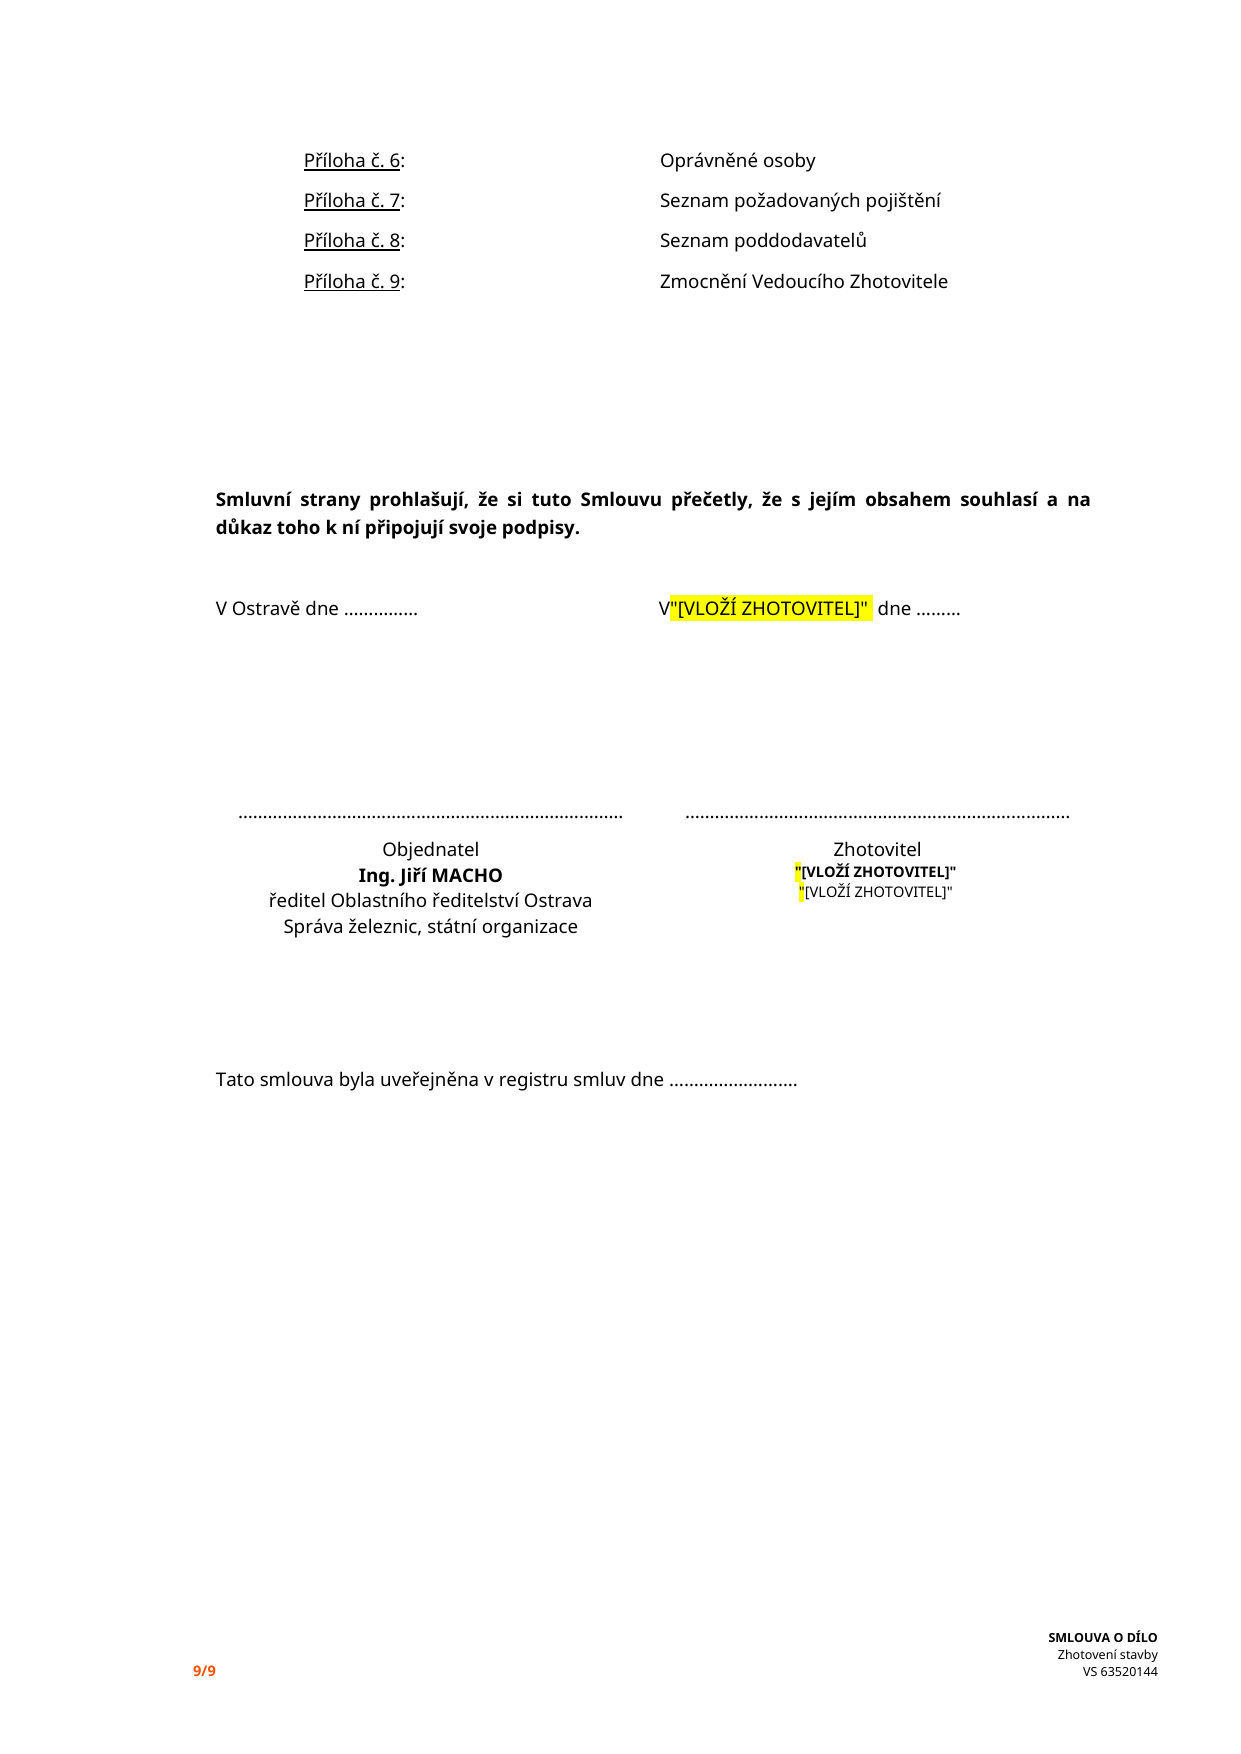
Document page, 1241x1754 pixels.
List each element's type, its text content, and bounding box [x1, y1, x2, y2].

table_cell Příloha č. 6: [216, 148, 572, 188]
table_cell Příloha č. 8: Příloha č. 9: [216, 228, 572, 308]
table_cell Oprávněné osoby [572, 148, 1093, 188]
table_cell Seznam požadovaných pojištění [572, 188, 1093, 228]
table_cell Příloha č. 7: [216, 188, 572, 228]
table_cell Seznam poddodavatelů Zmocnění Vedoucího Zhotovitele [572, 228, 1093, 308]
table_header …………………………………………………………………… Objednatel Ing. Jiří MACHO ředitel Oblastního ředitelství Ostrava Správa železnic, státní organizace [207, 757, 654, 945]
table_header …………………………………………………………………… Zhotovitel [654, 757, 1101, 945]
text V Ostravě dne …………… V dne ……… [873, 595, 1093, 621]
text V Ostravě dne …………… V dne ……… [216, 595, 670, 621]
text Smluvní strany prohlašují, že si tuto Smlouvu přečetly, že s jejím obsahem souhlasí a na důkaz toho k ní připojují svoje podpisy. [216, 486, 1093, 539]
text Tato smlouva byla uveřejněna v registru smluv dne ………….…………. [216, 1066, 1093, 1092]
